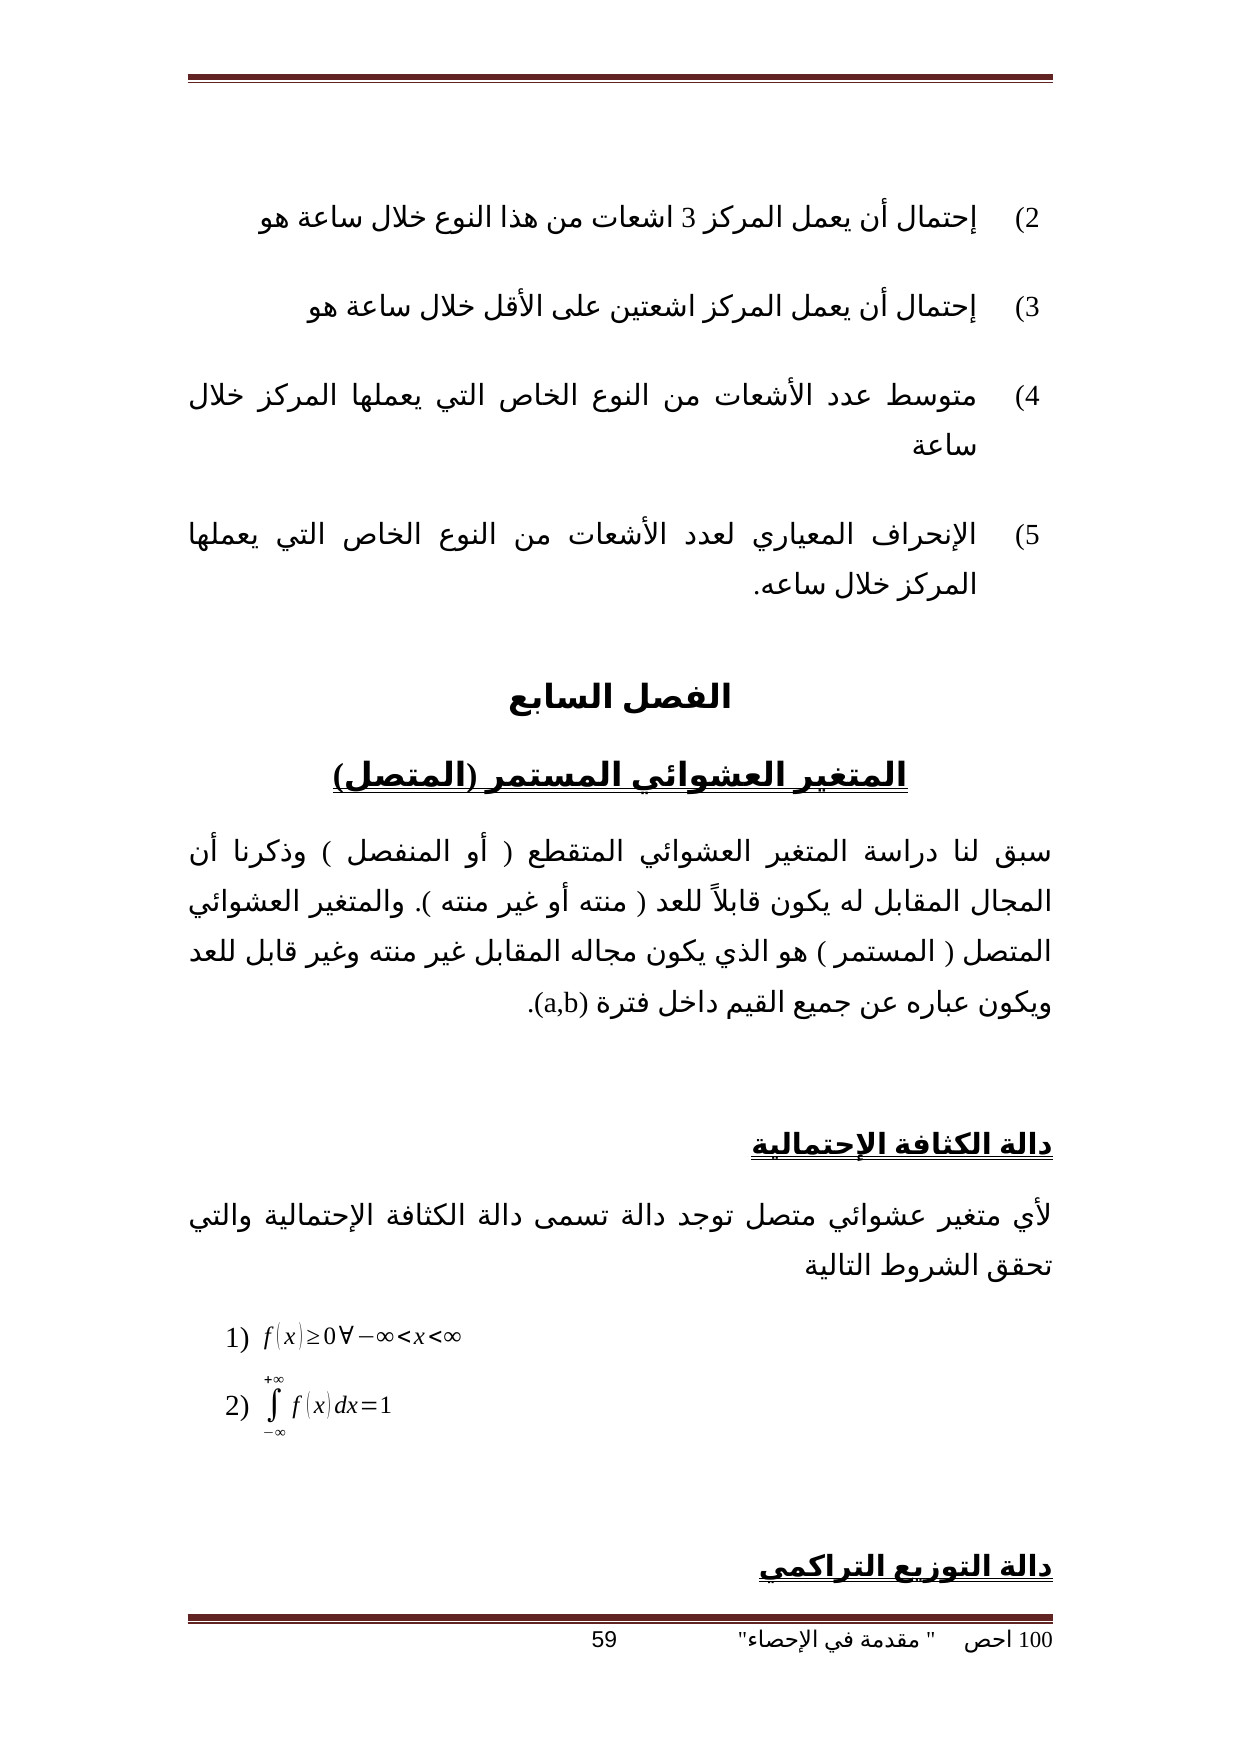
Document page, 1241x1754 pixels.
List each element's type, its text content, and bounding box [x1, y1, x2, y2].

text سبق لنا دراسة المتغير العشوائي المتقطع ( أو المنفصل ) وذكرنا أن المجال المقابل له يكون قابلاً للعد ( منته أو غير منته ). والمتغير العشوائي المتصل ( المستمر ) هو الذي يكون مجاله المقابل غير منته وغير قابل للعد ويكون عباره عن جميع القيم داخل فترة (a,b). [187, 834, 1053, 1018]
list إحتمال أن يعمل المركز اشعتين على الأقل خلال ساعة هو [187, 289, 1015, 323]
text لأي متغير عشوائي متصل توجد دالة تسمى دالة الكثافة الإحتمالية والتي تحقق الشروط التالية [187, 1198, 1053, 1282]
text المتغير العشوائي المستمر (المتصل) [187, 756, 1053, 794]
text دالة الكثافة الإحتمالية [187, 1127, 1053, 1161]
list الإنحراف المعياري لعدد الأشعات من النوع الخاص التي يعملها المركز خلال ساعه. [187, 517, 1015, 601]
text الفصل السابع [187, 677, 1053, 716]
text دالة التوزيع التراكمي [187, 1549, 1053, 1583]
list متوسط عدد الأشعات من النوع الخاص التي يعملها المركز خلال ساعة [187, 378, 1015, 462]
list إحتمال أن يعمل المركز 3 اشعات من هذا النوع خلال ساعة هو [187, 200, 1015, 234]
